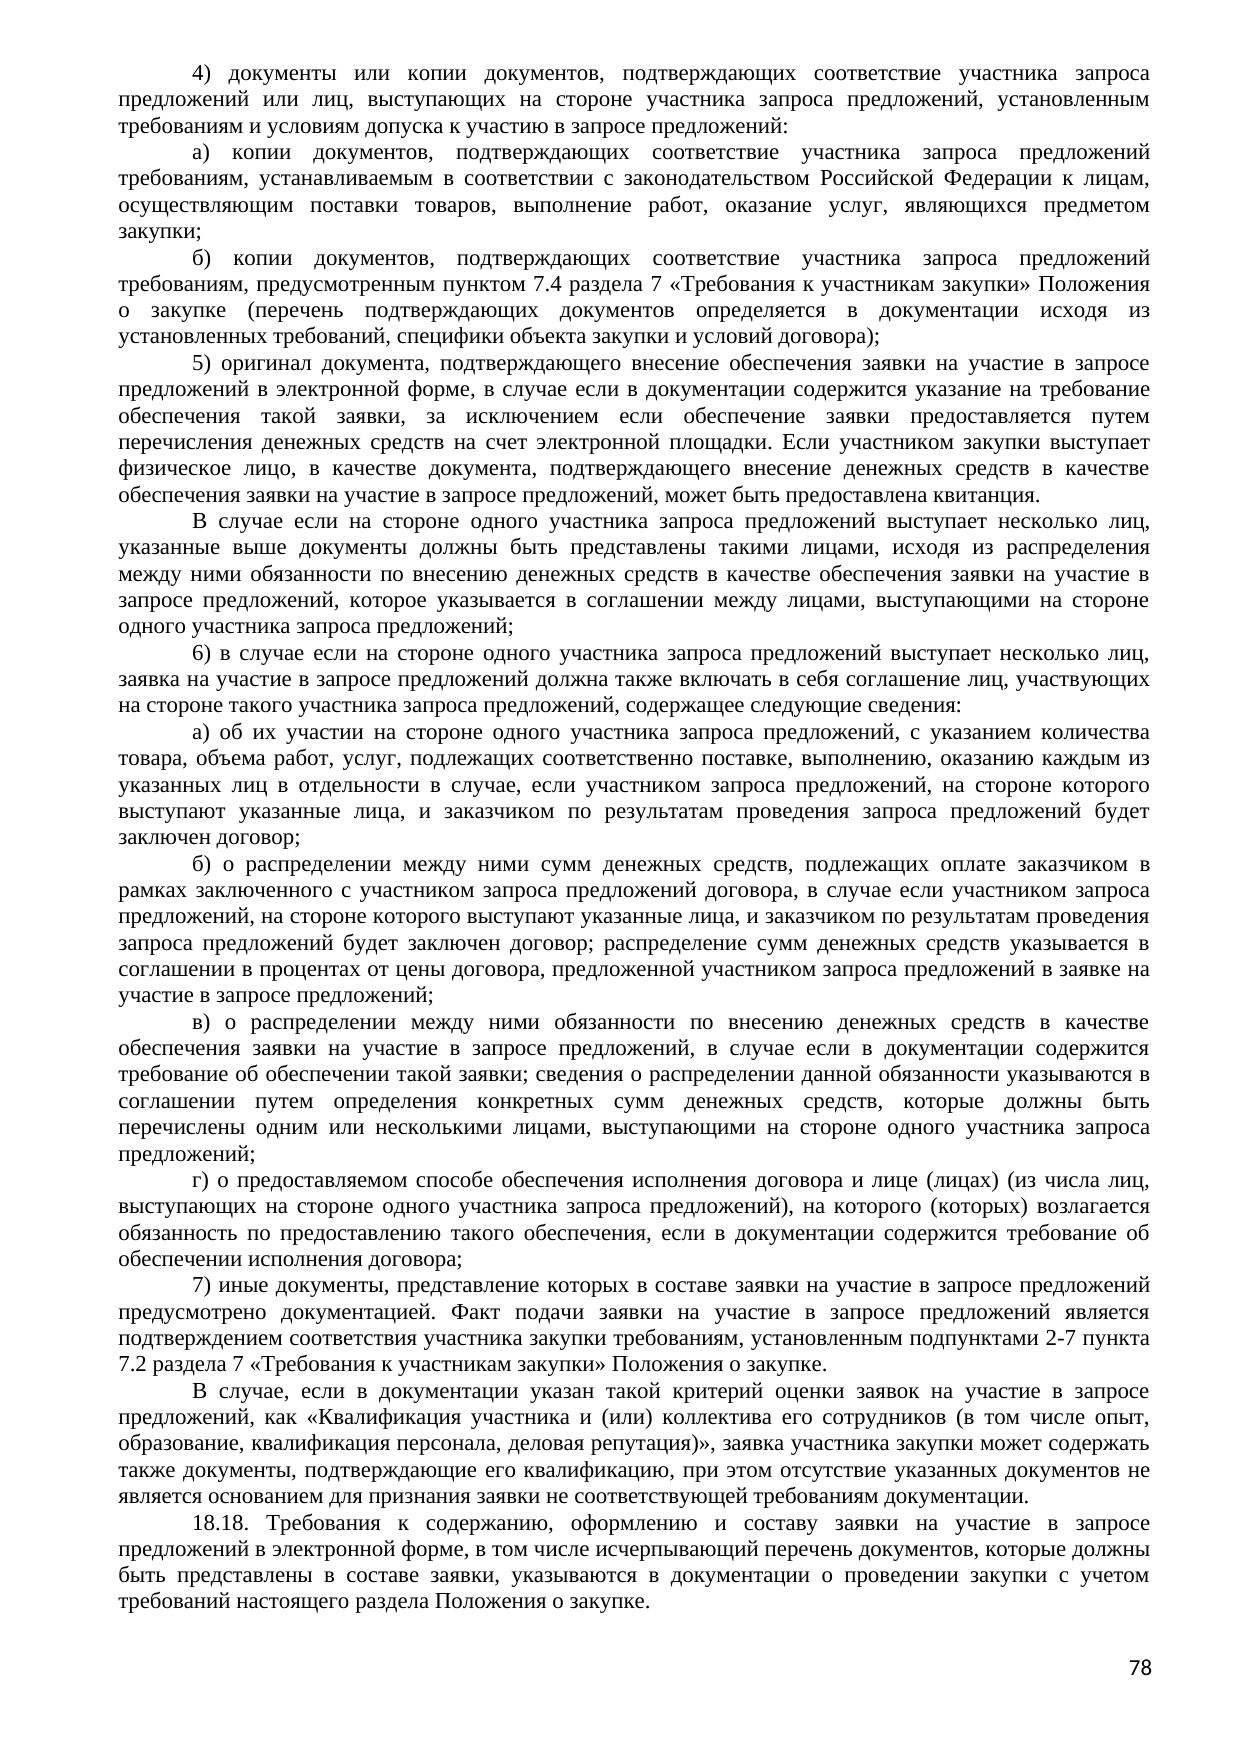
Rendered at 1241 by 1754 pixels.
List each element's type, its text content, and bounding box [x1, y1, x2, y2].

text а) об их участии на стороне одного участника запроса предложений, с указанием количества товара, объема работ, услуг, подлежащих соответственно поставке, выполнению, оказанию каждым из указанных лиц в отдельности в случае, если участником запроса предложений, на стороне которого выступают указанные лица, и заказчиком по результатам проведения запроса предложений будет заключен договор; [118, 718, 1152, 850]
text б) о распределении между ними сумм денежных средств, подлежащих оплате заказчиком в рамках заключенного с участником запроса предложений договора, в случае если участником запроса предложений, на стороне которого выступают указанные лица, и заказчиком по результатам проведения запроса предложений будет заключен договор; распределение сумм денежных средств указывается в соглашении в процентах от цены договора, предложенной участником запроса предложений в заявке на участие в запросе предложений; [118, 850, 1152, 1008]
text в) о распределении между ними обязанности по внесению денежных средств в качестве обеспечения заявки на участие в запросе предложений, в случае если в документации содержится требование об обеспечении такой заявки; сведения о распределении данной обязанности указываются в соглашении путем определения конкретных сумм денежных средств, которые должны быть перечислены одним или несколькими лицами, выступающими на стороне одного участника запроса предложений; [118, 1008, 1152, 1166]
text а) копии документов, подтверждающих соответствие участника запроса предложений требованиям, устанавливаемым в соответствии с законодательством Российской Федерации к лицам, осуществляющим поставки товаров, выполнение работ, оказание услуг, являющихся предметом закупки; [118, 138, 1152, 243]
text В случае если на стороне одного участника запроса предложений выступает несколько лиц, указанные выше документы должны быть представлены такими лицами, исходя из распределения между ними обязанности по внесению денежных средств в качестве обеспечения заявки на участие в запросе предложений, которое указывается в соглашении между лицами, выступающими на стороне одного участника запроса предложений; [118, 507, 1152, 639]
text 7) иные документы, представление которых в составе заявки на участие в запросе предложений предусмотрено документацией. Факт подачи заявки на участие в запросе предложений является подтверждением соответствия участника закупки требованиям, установленным подпунктами 2-7 пункта 7.2 раздела 7 «Требования к участникам закупки» Положения о закупке. [118, 1271, 1152, 1377]
text 5) оригинал документа, подтверждающего внесение обеспечения заявки на участие в запросе предложений в электронной форме, в случае если в документации содержится указание на требование обеспечения такой заявки, за исключением если обеспечение заявки предоставляется путем перечисления денежных средств на счет электронной площадки. Если участником закупки выступает физическое лицо, в качестве документа, подтверждающего внесение денежных средств в качестве обеспечения заявки на участие в запросе предложений, может быть предоставлена квитанция. [118, 349, 1152, 507]
text 4) документы или копии документов, подтверждающих соответствие участника запроса предложений или лиц, выступающих на стороне участника запроса предложений, установленным требованиям и условиям допуска к участию в запросе предложений: [118, 59, 1152, 138]
text г) о предоставляемом способе обеспечения исполнения договора и лице (лицах) (из числа лиц, выступающих на стороне одного участника запроса предложений), на которого (которых) возлагается обязанность по предоставлению такого обеспечения, если в документации содержится требование об обеспечении исполнения договора; [118, 1166, 1152, 1271]
text 18.18. Требования к содержанию, оформлению и составу заявки на участие в запросе предложений в электронной форме, в том числе исчерпывающий перечень документов, которые должны быть представлены в составе заявки, указываются в документации о проведении закупки с учетом требований настоящего раздела Положения о закупке. [118, 1508, 1152, 1614]
text 6) в случае если на стороне одного участника запроса предложений выступает несколько лиц, заявка на участие в запросе предложений должна также включать в себя соглашение лиц, участвующих на стороне такого участника запроса предложений, содержащее следующие сведения: [118, 639, 1152, 718]
text В случае, если в документации указан такой критерий оценки заявок на участие в запросе предложений, как «Квалификация участника и (или) коллектива его сотрудников (в том числе опыт, образование, квалификация персонала, деловая репутация)», заявка участника закупки может содержать также документы, подтверждающие его квалификацию, при этом отсутствие указанных документов не является основанием для признания заявки не соответствующей требованиям документации. [118, 1377, 1152, 1508]
text б) копии документов, подтверждающих соответствие участника запроса предложений требованиям, предусмотренным пунктом 7.4 раздела 7 «Требования к участникам закупки» Положения о закупке (перечень подтверждающих документов определяется в документации исходя из установленных требований, специфики объекта закупки и условий договора); [118, 243, 1152, 349]
